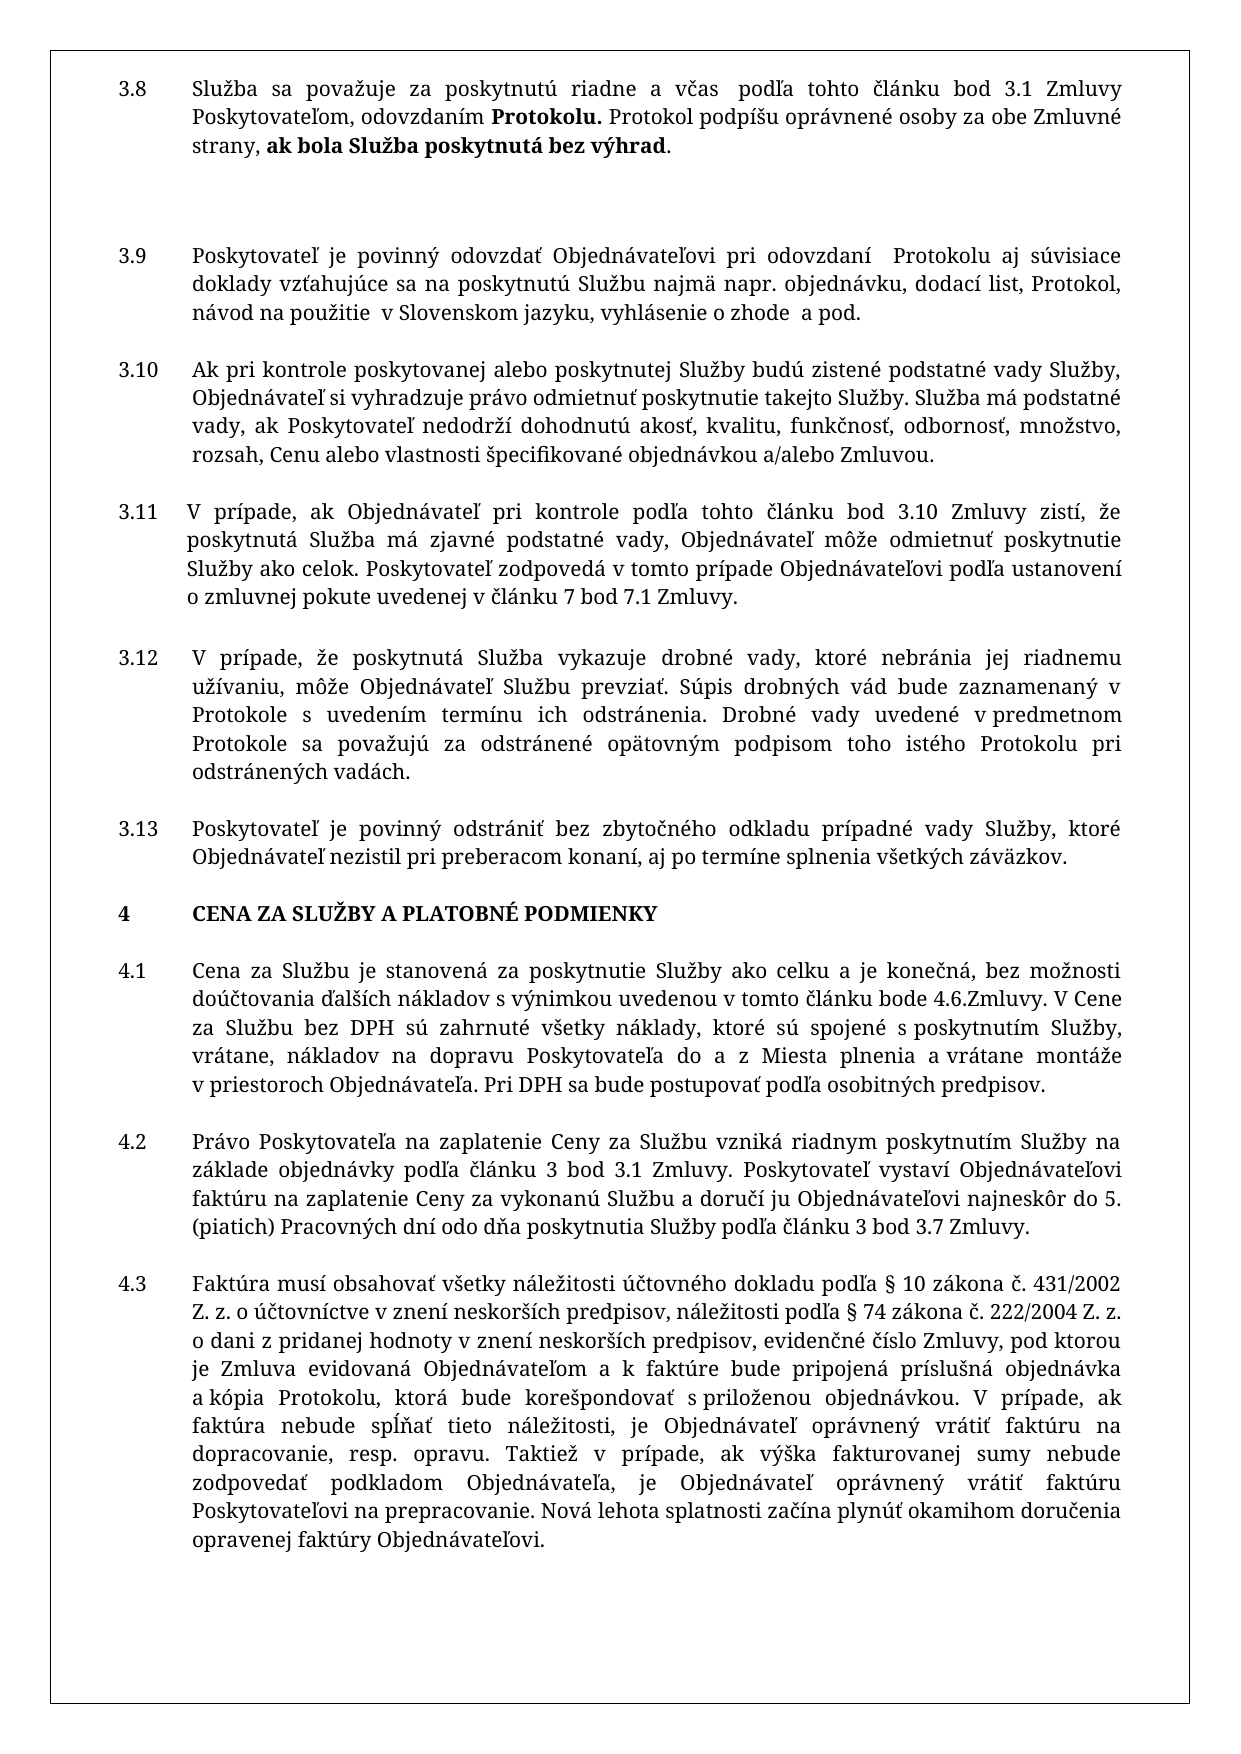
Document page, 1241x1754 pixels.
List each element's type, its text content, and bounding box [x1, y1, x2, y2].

list Služba sa považuje za poskytnutú riadne a včas podľa tohto článku bod 3.1 Zmluvy Poskytovateľom, odovzdaním Protokolu. Protokol podpíšu oprávnené osoby za obe Zmluvné strany, ak bola Služba poskytnutá bez výhrad. [118, 74, 1122, 159]
list Právo Poskytovateľa na zaplatenie Ceny za Službu vzniká riadnym poskytnutím Služby na základe objednávky podľa článku 3 bod 3.1 Zmluvy. Poskytovateľ vystaví Objednávateľovi faktúru na zaplatenie Ceny za vykonanú Službu a doručí ju Objednávateľovi najneskôr do 5. (piatich) Pracovných dní odo dňa poskytnutia Služby podľa článku 3 bod 3.7 Zmluvy. [118, 1127, 1122, 1241]
list Cena za Službu je stanovená za poskytnutie Služby ako celku a je konečná, bez možnosti doúčtovania ďalších nákladov s výnimkou uvedenou v tomto článku bode 4.6.Zmluvy. V Cene za Službu bez DPH sú zahrnuté všetky náklady, ktoré sú spojené s poskytnutím Služby, vrátane, nákladov na dopravu Poskytovateľa do a z Miesta plnenia a vrátane montáže v priestoroch Objednávateľa. Pri DPH sa bude postupovať podľa osobitných predpisov. [118, 956, 1122, 1098]
list Poskytovateľ je povinný odstrániť bez zbytočného odkladu prípadné vady Služby, ktoré Objednávateľ nezistil pri preberacom konaní, aj po termíne splnenia všetkých záväzkov. [118, 814, 1122, 871]
list CENA ZA SLUŽBY A PLATOBNÉ PODMIENKY [118, 899, 1122, 928]
list V prípade, ak Objednávateľ pri kontrole podľa tohto článku bod 3.10 Zmluvy zistí, že poskytnutá Služba má zjavné podstatné vady, Objednávateľ môže odmietnuť poskytnutie Služby ako celok. Poskytovateľ zodpovedá v tomto prípade Objednávateľovi podľa ustanovení o zmluvnej pokute uvedenej v článku 7 bod 7.1 Zmluvy. [118, 497, 1122, 611]
list Poskytovateľ je povinný odovzdať Objednávateľovi pri odovzdaní Protokolu aj súvisiace doklady vzťahujúce sa na poskytnutú Službu najmä napr. objednávku, dodací list, Protokol, návod na použitie v Slovenskom jazyku, vyhlásenie o zhode a pod. [118, 241, 1122, 326]
list Ak pri kontrole poskytovanej alebo poskytnutej Služby budú zistené podstatné vady Služby, Objednávateľ si vyhradzuje právo odmietnuť poskytnutie takejto Služby. Služba má podstatné vady, ak Poskytovateľ nedodrží dohodnutú akosť, kvalitu, funkčnosť, odbornosť, množstvo, rozsah, Cenu alebo vlastnosti špecifikované objednávkou a/alebo Zmluvou. [118, 355, 1122, 468]
list V prípade, že poskytnutá Služba vykazuje drobné vady, ktoré nebránia jej riadnemu užívaniu, môže Objednávateľ Službu prevziať. Súpis drobných vád bude zaznamenaný v Protokole s uvedením termínu ich odstránenia. Drobné vady uvedené v predmetnom Protokole sa považujú za odstránené opätovným podpisom toho istého Protokolu pri odstránených vadách. [118, 643, 1122, 786]
list Faktúra musí obsahovať všetky náležitosti účtovného dokladu podľa § 10 zákona č. 431/2002 Z. z. o účtovníctve v znení neskorších predpisov, náležitosti podľa § 74 zákona č. 222/2004 Z. z. o dani z pridanej hodnoty v znení neskorších predpisov, evidenčné číslo Zmluvy, pod ktorou je Zmluva evidovaná Objednávateľom a k faktúre bude pripojená príslušná objednávka a kópia Protokolu, ktorá bude korešpondovať s priloženou objednávkou. V prípade, ak faktúra nebude spĺňať tieto náležitosti, je Objednávateľ oprávnený vrátiť faktúru na dopracovanie, resp. opravu. Taktiež v prípade, ak výška fakturovanej sumy nebude zodpovedať podkladom Objednávateľa, je Objednávateľ oprávnený vrátiť faktúru Poskytovateľovi na prepracovanie. Nová lehota splatnosti začína plynúť okamihom doručenia opravenej faktúry Objednávateľovi. [118, 1269, 1122, 1553]
